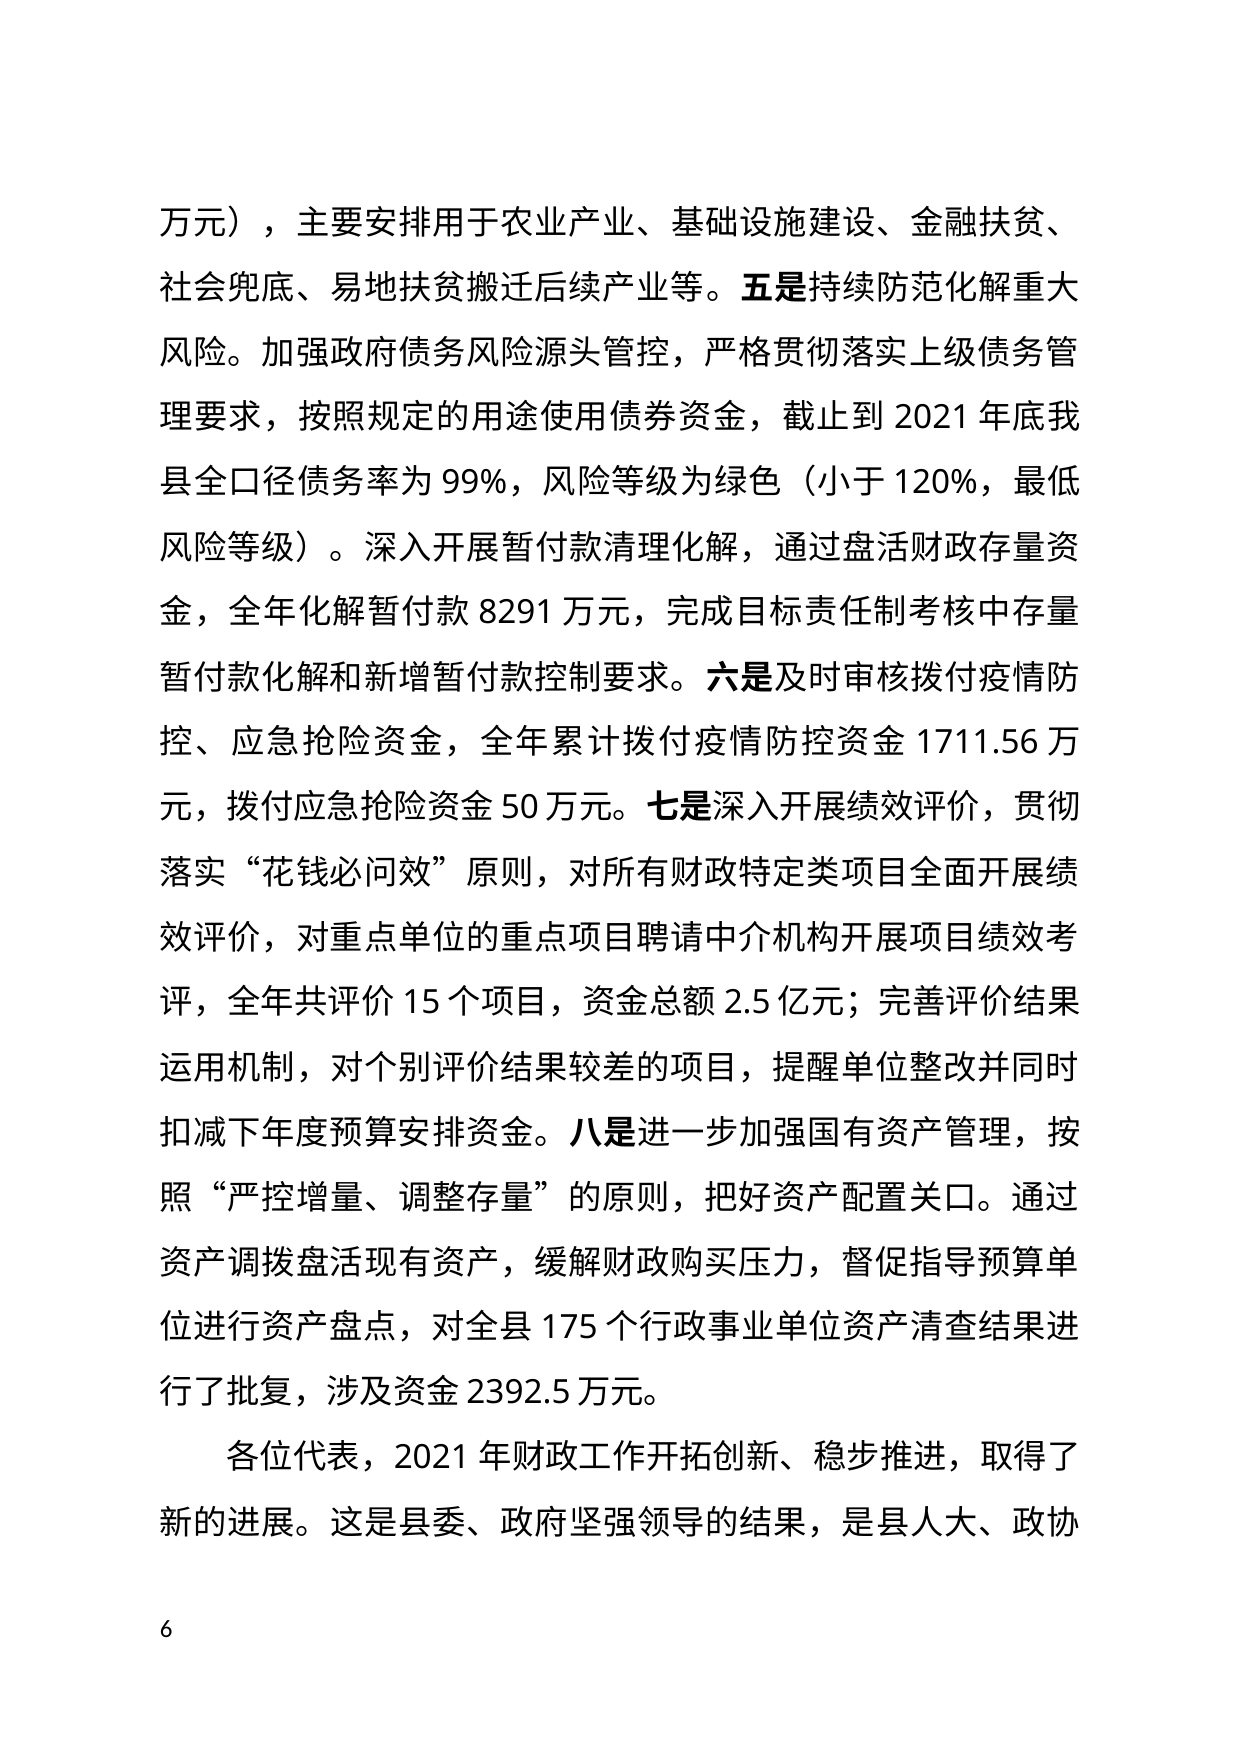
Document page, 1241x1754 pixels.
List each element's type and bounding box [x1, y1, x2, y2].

text [159, 187, 1081, 1422]
list [159, 1422, 1081, 1552]
